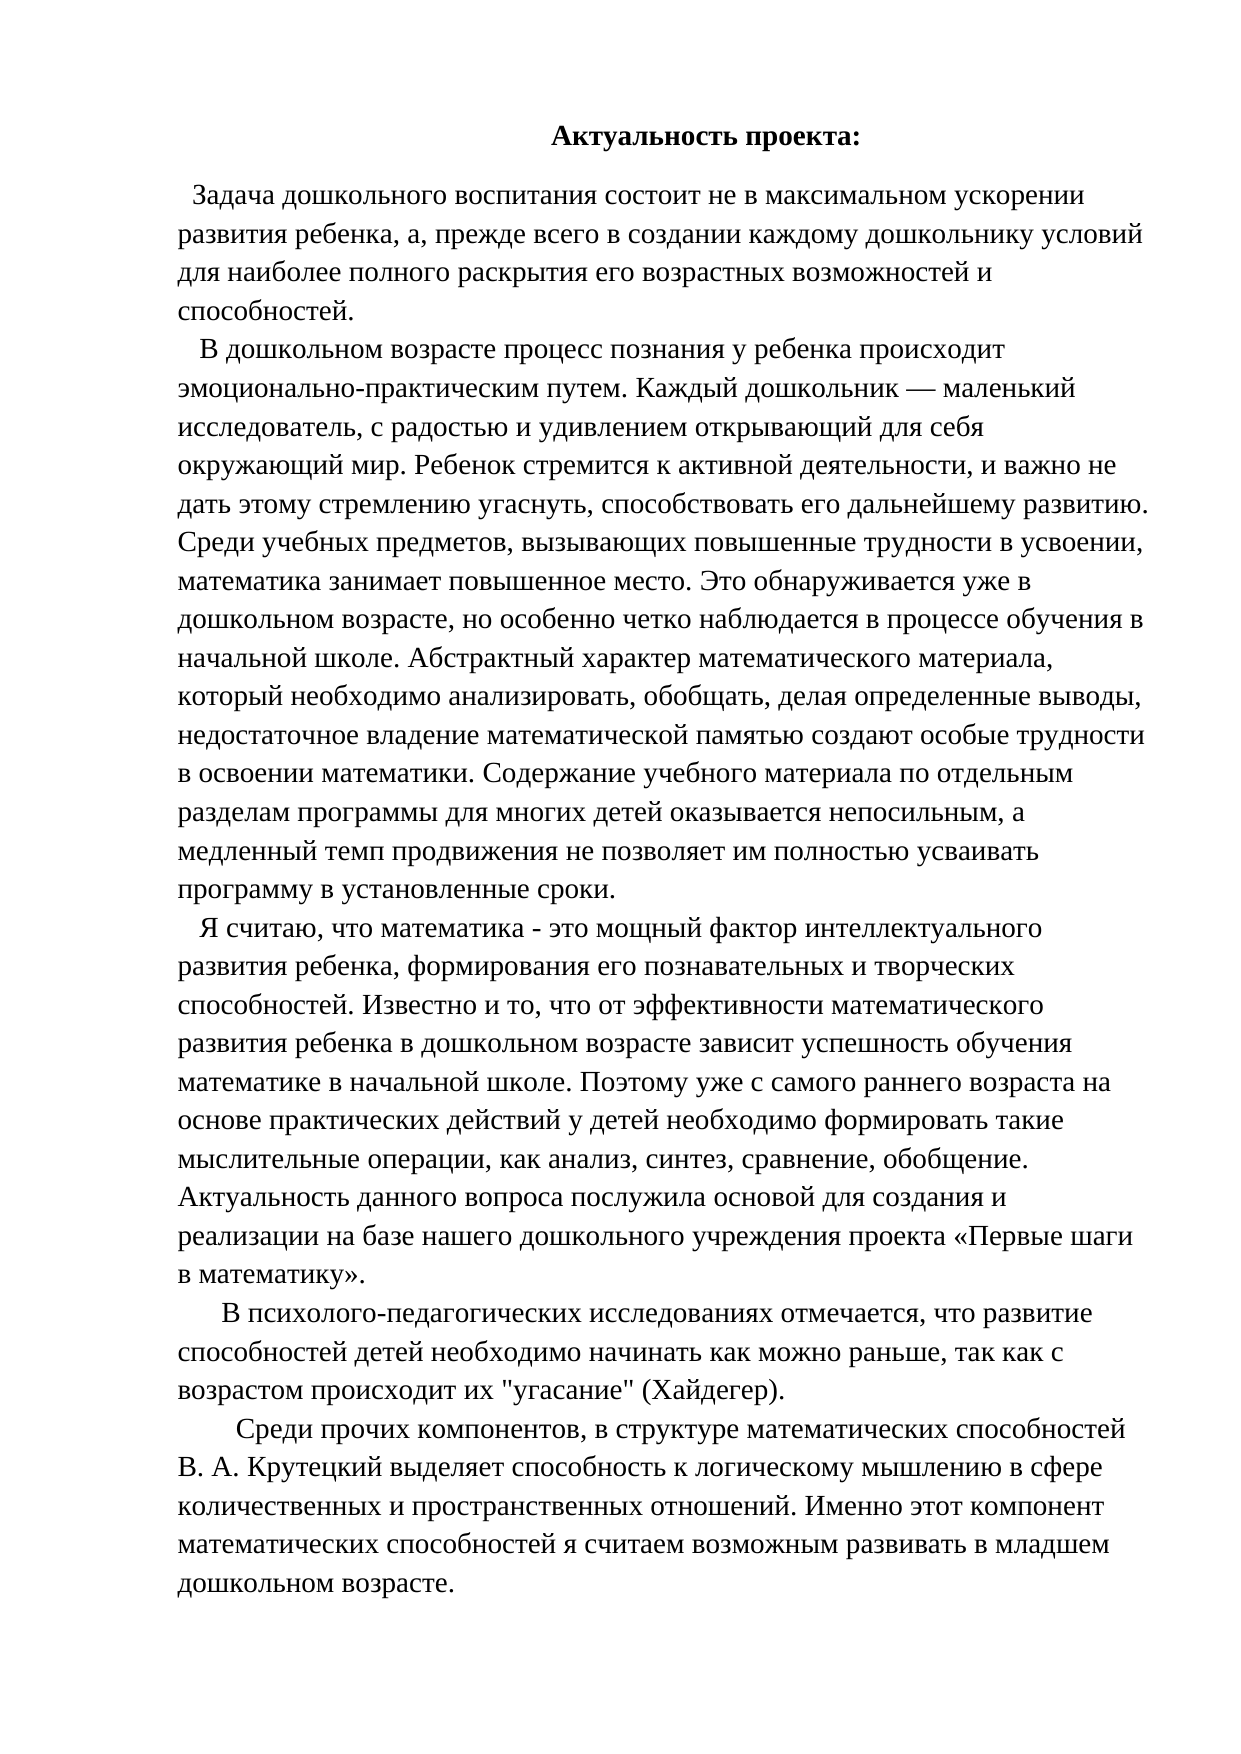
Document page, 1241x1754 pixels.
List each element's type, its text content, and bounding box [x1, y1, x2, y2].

text Задача дошкольного воспитания состоит не в максимальном ускорении развития ребенка, а, прежде всего в создании каждому дошкольнику условий для наиболее полного раскрытия его возрастных возможностей и способностей. В дошкольном возрасте процесс познания у ребенка происходит эмоционально-практическим путем. Каждый дошкольник — маленький исследователь, с радостью и удивлением открывающий для себя окружающий мир. Ребенок стремится к активной деятельности, и важно не дать этому стремлению угаснуть, способствовать его дальнейшему развитию. Среди учебных предметов, вызывающих повышенные трудности в усвоении, математика занимает повышенное место. Это обнаруживается уже в дошкольном возрасте, но особенно четко наблюдается в процессе обучения в начальной школе. Абстрактный характер математического материала, который необходимо анализировать, обобщать, делая определенные выводы, недостаточное владение математической памятью создают особые трудности в освоении математики. Содержание учебного материала по отдельным разделам программы для многих детей оказывается непосильным, а медленный темп продвижения не позволяет им полностью усваивать программу в установленные сроки. Я считаю, что математика - это мощный фактор интеллектуального развития ребенка, формирования его познавательных и творческих способностей. Известно и то, что от эффективности математического развития ребенка в дошкольном возрасте зависит успешность обучения математике в начальной школе. Поэтому уже с самого раннего возраста на основе практических действий у детей необходимо формировать такие мыслительные операции, как анализ, синтез, сравнение, обобщение. Актуальность данного вопроса послужила основой для создания и реализации на базе нашего дошкольного учреждения проекта «Первые шаги в математику». В психолого-педагогических исследованиях отмечается, что развитие способностей детей необходимо начинать как можно раньше, так как с возрастом происходит их "угасание" (Хайдегер). Среди прочих компонентов, в структуре математических способностей В. А. Крутецкий выделяет способность к логическому мышлению в сфере количественных и пространственных отношений. Именно этот компонент математических способностей я считаем возможным развивать в младшем дошкольном возрасте. [177, 177, 1152, 1598]
list Актуальность проекта: [260, 118, 1152, 152]
